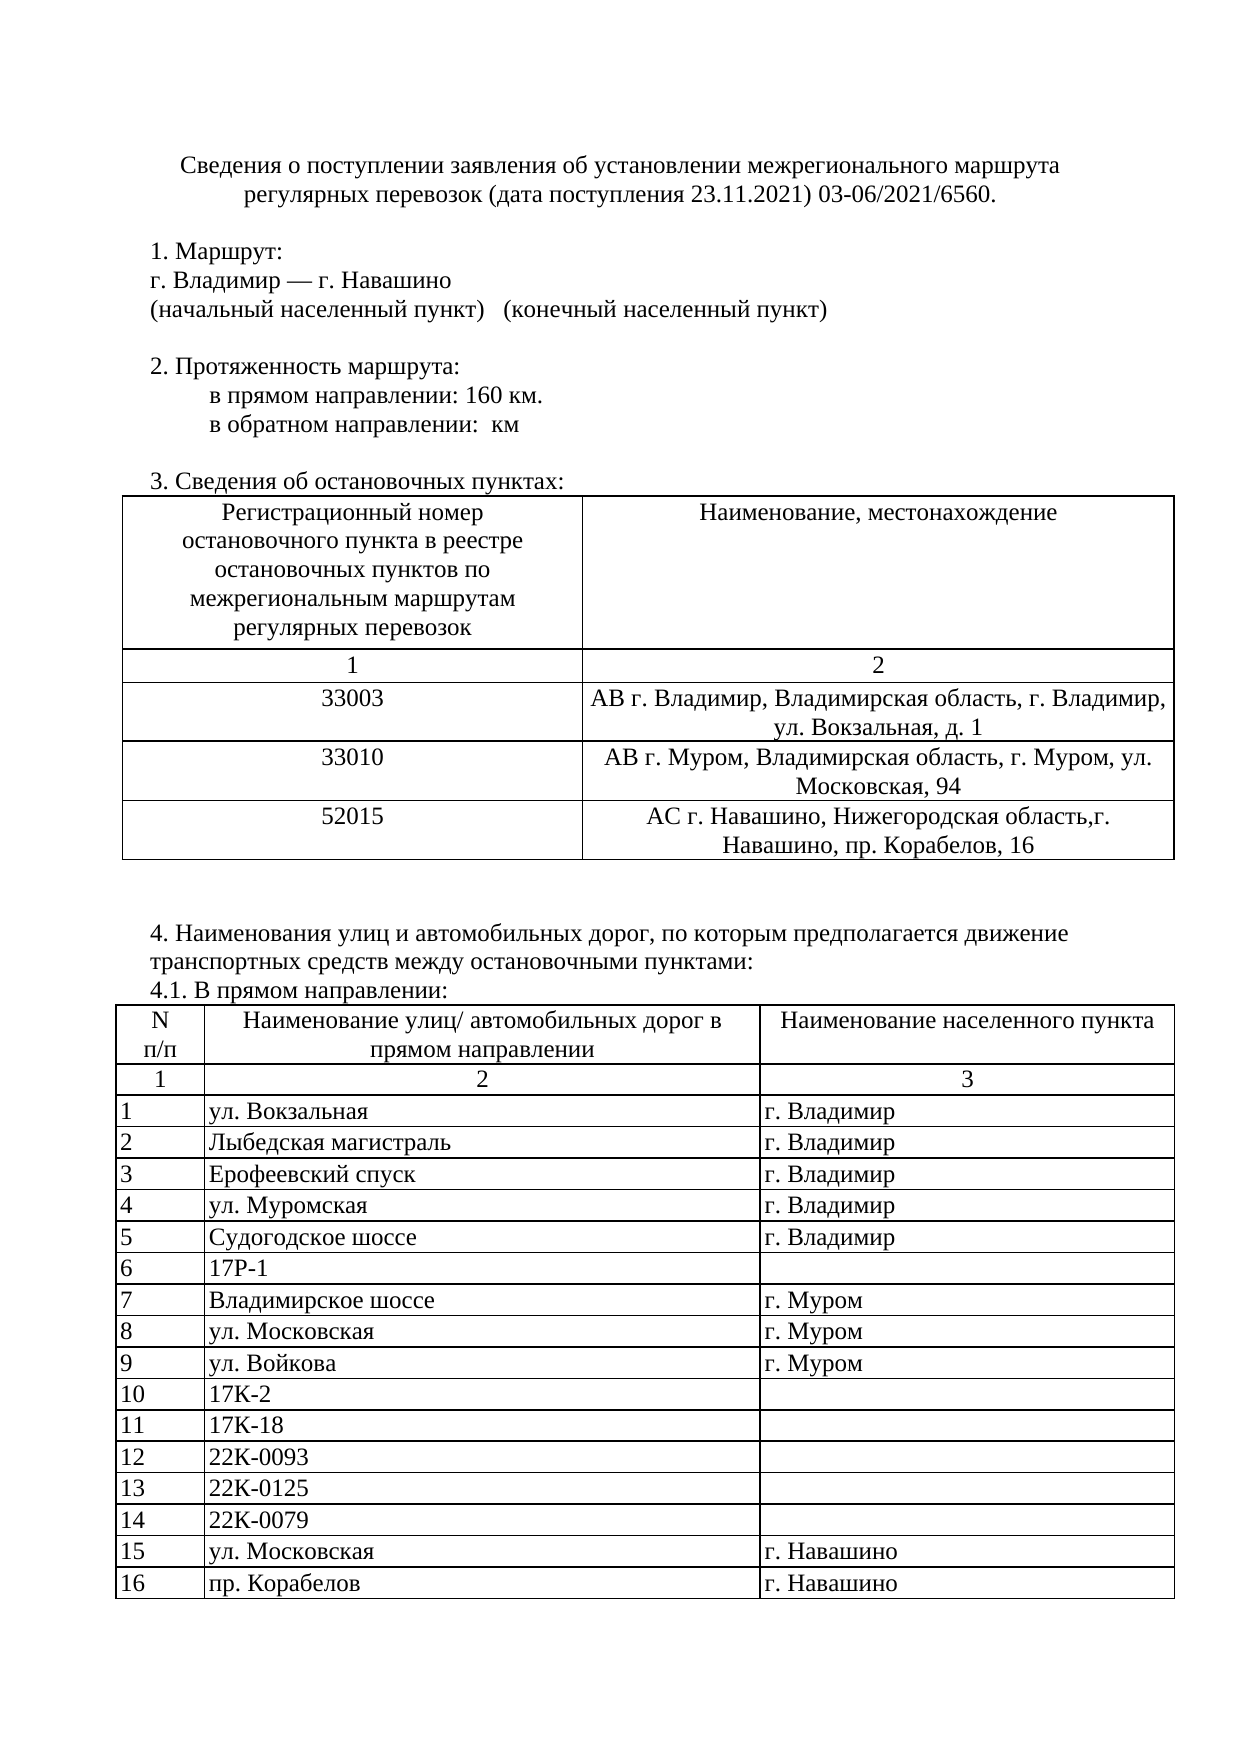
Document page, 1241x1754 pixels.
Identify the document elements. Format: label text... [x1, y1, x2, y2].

table_cell Владимирское шоссе [205, 1285, 759, 1314]
table_cell г. Навашино [761, 1536, 1174, 1566]
table_cell [761, 1442, 1174, 1472]
table_cell Судогодское шоссе [205, 1222, 759, 1252]
table_cell 1 [123, 650, 582, 681]
text Сведения о поступлении заявления об установлении межрегионального маршрута регулярных перевозок (дата поступления 23.11.2021) 03-06/2021/6560. [150, 150, 1090, 207]
table_cell 33010 [123, 742, 582, 799]
table_header Наименование, местонахождение [583, 497, 1173, 648]
table_cell [761, 1379, 1174, 1409]
table_cell г. Навашино [761, 1568, 1174, 1598]
table_cell 17Р-1 [205, 1253, 759, 1283]
table_cell Ерофеевский спуск [205, 1159, 759, 1189]
table_cell г. Владимир [761, 1159, 1174, 1189]
table_cell 5 [117, 1222, 204, 1252]
text 2. Протяженность маршрута: [150, 351, 1090, 380]
table_cell 12 [117, 1442, 204, 1472]
table_cell [761, 1411, 1174, 1440]
table_cell 2 [205, 1065, 759, 1094]
table_cell ул. Московская [205, 1536, 759, 1566]
table_cell ул. Московская [205, 1316, 759, 1346]
table_cell 22К-0125 [205, 1473, 759, 1503]
table_cell 10 [117, 1379, 204, 1409]
table_cell 6 [117, 1253, 204, 1283]
table_header Наименование населенного пункта [761, 1006, 1174, 1063]
table_header Наименование улиц/ автомобильных дорог в прямом направлении [205, 1006, 759, 1063]
table_cell 15 [117, 1536, 204, 1566]
table_cell АС г. Навашино, Нижегородская область,г. Навашино, пр. Корабелов, 16 [583, 801, 1173, 858]
table_cell АВ г. Муром, Владимирская область, г. Муром, ул. Московская, 94 [583, 742, 1173, 799]
text в прямом направлении: 160 км. [150, 380, 1090, 409]
text (начальный населенный пункт) (конечный населенный пункт) [150, 294, 1090, 322]
table_cell 11 [117, 1411, 204, 1440]
table_cell Лыбедская магистраль [205, 1127, 759, 1157]
table_cell г. Владимир [761, 1096, 1174, 1126]
text 4.1. В прямом направлении: [150, 975, 1090, 1004]
table_cell 22К-0079 [205, 1505, 759, 1535]
text в обратном направлении: км [150, 409, 1090, 437]
table_cell 3 [117, 1159, 204, 1189]
table_cell 33003 [123, 683, 582, 740]
table_cell 13 [117, 1473, 204, 1503]
table_cell г. Муром [761, 1316, 1174, 1346]
table_cell 7 [117, 1285, 204, 1314]
text 4. Наименования улиц и автомобильных дорог, по которым предполагается движение транспортных средств между остановочными пунктами: [150, 918, 1090, 975]
table_cell 4 [117, 1190, 204, 1220]
table_cell 1 [117, 1065, 204, 1094]
table_cell г. Муром [761, 1348, 1174, 1377]
table_cell 17К-2 [205, 1379, 759, 1409]
table_cell 14 [117, 1505, 204, 1535]
text г. Владимир — г. Навашино [150, 265, 1090, 294]
table_cell г. Владимир [761, 1127, 1174, 1157]
table_cell ул. Муромская [205, 1190, 759, 1220]
text 1. Маршрут: [150, 236, 1090, 265]
table_cell 8 [117, 1316, 204, 1346]
table_cell г. Муром [761, 1285, 1174, 1314]
table_cell 9 [117, 1348, 204, 1377]
table_header Регистрационный номер остановочного пункта в реестре остановочных пунктов по межрегиональным маршрутам регулярных перевозок [123, 497, 582, 648]
table_cell 52015 [123, 801, 582, 858]
table_cell ул. Войкова [205, 1348, 759, 1377]
table_header N п/п [117, 1006, 204, 1063]
table_cell 17К-18 [205, 1411, 759, 1440]
table_cell 2 [117, 1127, 204, 1157]
table_cell [761, 1505, 1174, 1535]
table_cell г. Владимир [761, 1190, 1174, 1220]
text 3. Сведения об остановочных пунктах: [150, 466, 1090, 495]
table_cell [761, 1253, 1174, 1283]
table_cell ул. Вокзальная [205, 1096, 759, 1126]
table_cell 3 [761, 1065, 1174, 1094]
table_cell 2 [583, 650, 1173, 681]
table_cell АВ г. Владимир, Владимирская область, г. Владимир, ул. Вокзальная, д. 1 [583, 683, 1173, 740]
table_cell пр. Корабелов [205, 1568, 759, 1598]
table_cell 1 [117, 1096, 204, 1126]
table_cell г. Владимир [761, 1222, 1174, 1252]
table_cell 22К-0093 [205, 1442, 759, 1472]
table_cell 16 [117, 1568, 204, 1598]
table_cell [761, 1473, 1174, 1503]
